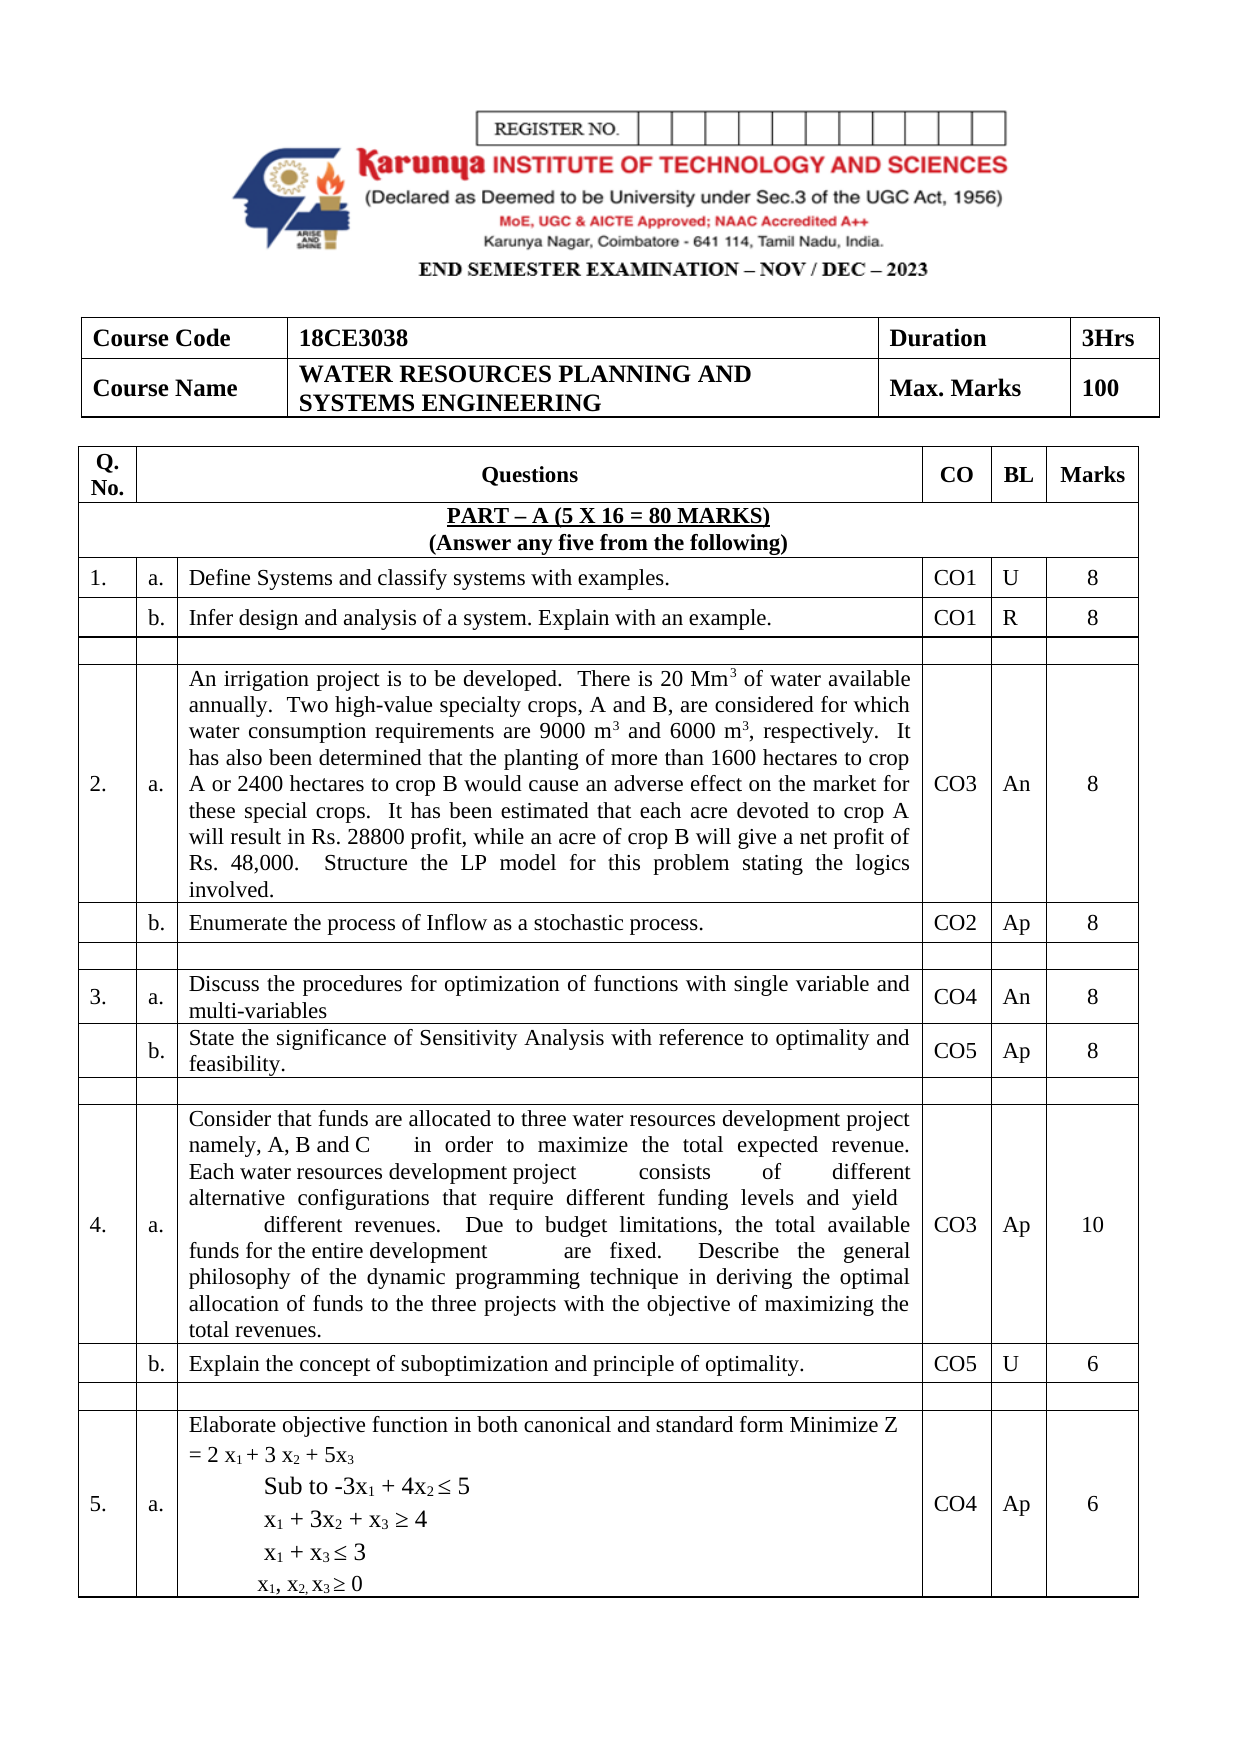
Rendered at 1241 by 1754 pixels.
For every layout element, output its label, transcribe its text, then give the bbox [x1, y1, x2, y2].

table_cell 8 [1047, 558, 1138, 597]
table_cell [1047, 1383, 1138, 1409]
table_cell 4. [79, 1105, 136, 1342]
table_cell a. [137, 558, 177, 597]
table_cell [137, 1078, 177, 1104]
table_cell b. [137, 1344, 177, 1382]
table_header BL [992, 447, 1046, 502]
table_cell 100 [1071, 359, 1159, 416]
table_cell [1047, 1078, 1138, 1104]
table_cell 1. [79, 558, 136, 597]
table_cell Course Name [82, 359, 287, 416]
table_cell b. [137, 1024, 177, 1077]
table_cell CO3 [923, 1105, 991, 1342]
table_cell Ap [992, 1411, 1046, 1596]
table_cell [79, 1344, 136, 1382]
table_cell [79, 903, 136, 942]
table_header CO [923, 447, 991, 502]
table_cell [137, 1383, 177, 1409]
picture [229, 89, 1011, 288]
table_cell State the significance of Sensitivity Analysis with reference to optimality and feasibility. [178, 1024, 922, 1077]
table_cell An [992, 970, 1046, 1023]
table_cell U [992, 1344, 1046, 1382]
table_cell Ap [992, 903, 1046, 942]
table_cell [79, 638, 136, 664]
table_cell Infer design and analysis of a system. Explain with an example. [178, 598, 922, 636]
table_cell [992, 1383, 1046, 1409]
table_cell 8 [1047, 970, 1138, 1023]
table_cell CO3 [923, 665, 991, 902]
table_cell 2. [79, 665, 136, 902]
table_cell [1047, 943, 1138, 969]
table_cell [923, 1078, 991, 1104]
table_cell Enumerate the process of Inflow as a stochastic process. [178, 903, 922, 942]
table_cell [178, 638, 922, 664]
table_cell [923, 1383, 991, 1409]
table_cell [137, 638, 177, 664]
table_cell CO4 [923, 970, 991, 1023]
table_cell 8 [1047, 903, 1138, 942]
table_cell CO4 [923, 1411, 991, 1596]
table_cell b. [137, 903, 177, 942]
table_cell 8 [1047, 665, 1138, 902]
table_cell [178, 1078, 922, 1104]
table_header Course Code [82, 318, 287, 358]
table_cell An irrigation project is to be developed. There is 20 Mm3 of water available annually. Two high-value specialty crops, A and B, are considered for which water consumption requirements are 9000 m3 and 6000 m3, respectively. It has also been determined that the planting of more than 1600 hectares to crop A or 2400 hectares to crop B would cause an adverse effect on the market for these special crops. It has been estimated that each acre devoted to crop A will result in Rs. 28800 profit, while an acre of crop B will give a net profit of Rs. 48,000. Structure the LP model for this problem stating the logics involved. [178, 665, 922, 902]
table_cell R [992, 598, 1046, 636]
table_cell a. [137, 970, 177, 1023]
table_cell CO1 [923, 598, 991, 636]
table_cell [992, 943, 1046, 969]
table_cell CO1 [923, 558, 991, 597]
table_cell Elaborate objective function in both canonical and standard form Minimize Z = 2 x1 + 3 x2 + 5x3 Sub to -3x1 + 4x2 ≤ 5 x1 + 3x2 + x3 ≥ 4 x1 + x3 ≤ 3 x1, x2, x3 ≥ 0 [178, 1411, 922, 1596]
table_cell [79, 598, 136, 636]
table_header Q. No. [79, 447, 136, 502]
table_cell [178, 943, 922, 969]
table_cell 3. [79, 970, 136, 1023]
table_cell 8 [1047, 598, 1138, 636]
table_cell Define Systems and classify systems with examples. [178, 558, 922, 597]
table_cell a. [137, 665, 177, 902]
table_header 3Hrs [1071, 318, 1159, 358]
table_cell a. [137, 1105, 177, 1342]
table_cell Ap [992, 1105, 1046, 1342]
table_cell WATER RESOURCES PLANNING AND SYSTEMS ENGINEERING [288, 359, 878, 416]
table_cell Consider that funds are allocated to three water resources development project namely, A, B and C in order to maximize the total expected revenue. Each water resources development project consists of different alternative configurations that require different funding levels and yield different revenues. Due to budget limitations, the total available funds for the entire development are fixed. Describe the general philosophy of the dynamic programming technique in deriving the optimal allocation of funds to the three projects with the objective of maximizing the total revenues. [178, 1105, 922, 1342]
table_cell U [992, 558, 1046, 597]
table_cell b. [137, 598, 177, 636]
table_cell [79, 1078, 136, 1104]
table_cell [923, 943, 991, 969]
table_cell Ap [992, 1024, 1046, 1077]
table_cell 5. [79, 1411, 136, 1596]
table_cell [178, 1383, 922, 1409]
table_cell 10 [1047, 1105, 1138, 1342]
table_header 18CE3038 [288, 318, 878, 358]
table_cell [923, 638, 991, 664]
table_cell Max. Marks [879, 359, 1070, 416]
table_cell [79, 943, 136, 969]
table_cell Discuss the procedures for optimization of functions with single variable and multi-variables [178, 970, 922, 1023]
table_cell An [992, 665, 1046, 902]
table_header Duration [879, 318, 1070, 358]
table_cell Explain the concept of suboptimization and principle of optimality. [178, 1344, 922, 1382]
table_header Questions [137, 447, 922, 502]
table_cell 6 [1047, 1344, 1138, 1382]
table_cell CO5 [923, 1344, 991, 1382]
table_cell [992, 638, 1046, 664]
table_cell [79, 1024, 136, 1077]
table_cell CO5 [923, 1024, 991, 1077]
table_cell PART – A (5 X 16 = 80 MARKS) (Answer any five from the following) [79, 503, 1138, 557]
table_cell a. [137, 1411, 177, 1596]
table_header Marks [1047, 447, 1138, 502]
table_cell [992, 1078, 1046, 1104]
table_cell [1047, 638, 1138, 664]
table_cell 6 [1047, 1411, 1138, 1596]
table_cell [137, 943, 177, 969]
table_cell [79, 1383, 136, 1409]
table_cell 8 [1047, 1024, 1138, 1077]
table_cell CO2 [923, 903, 991, 942]
